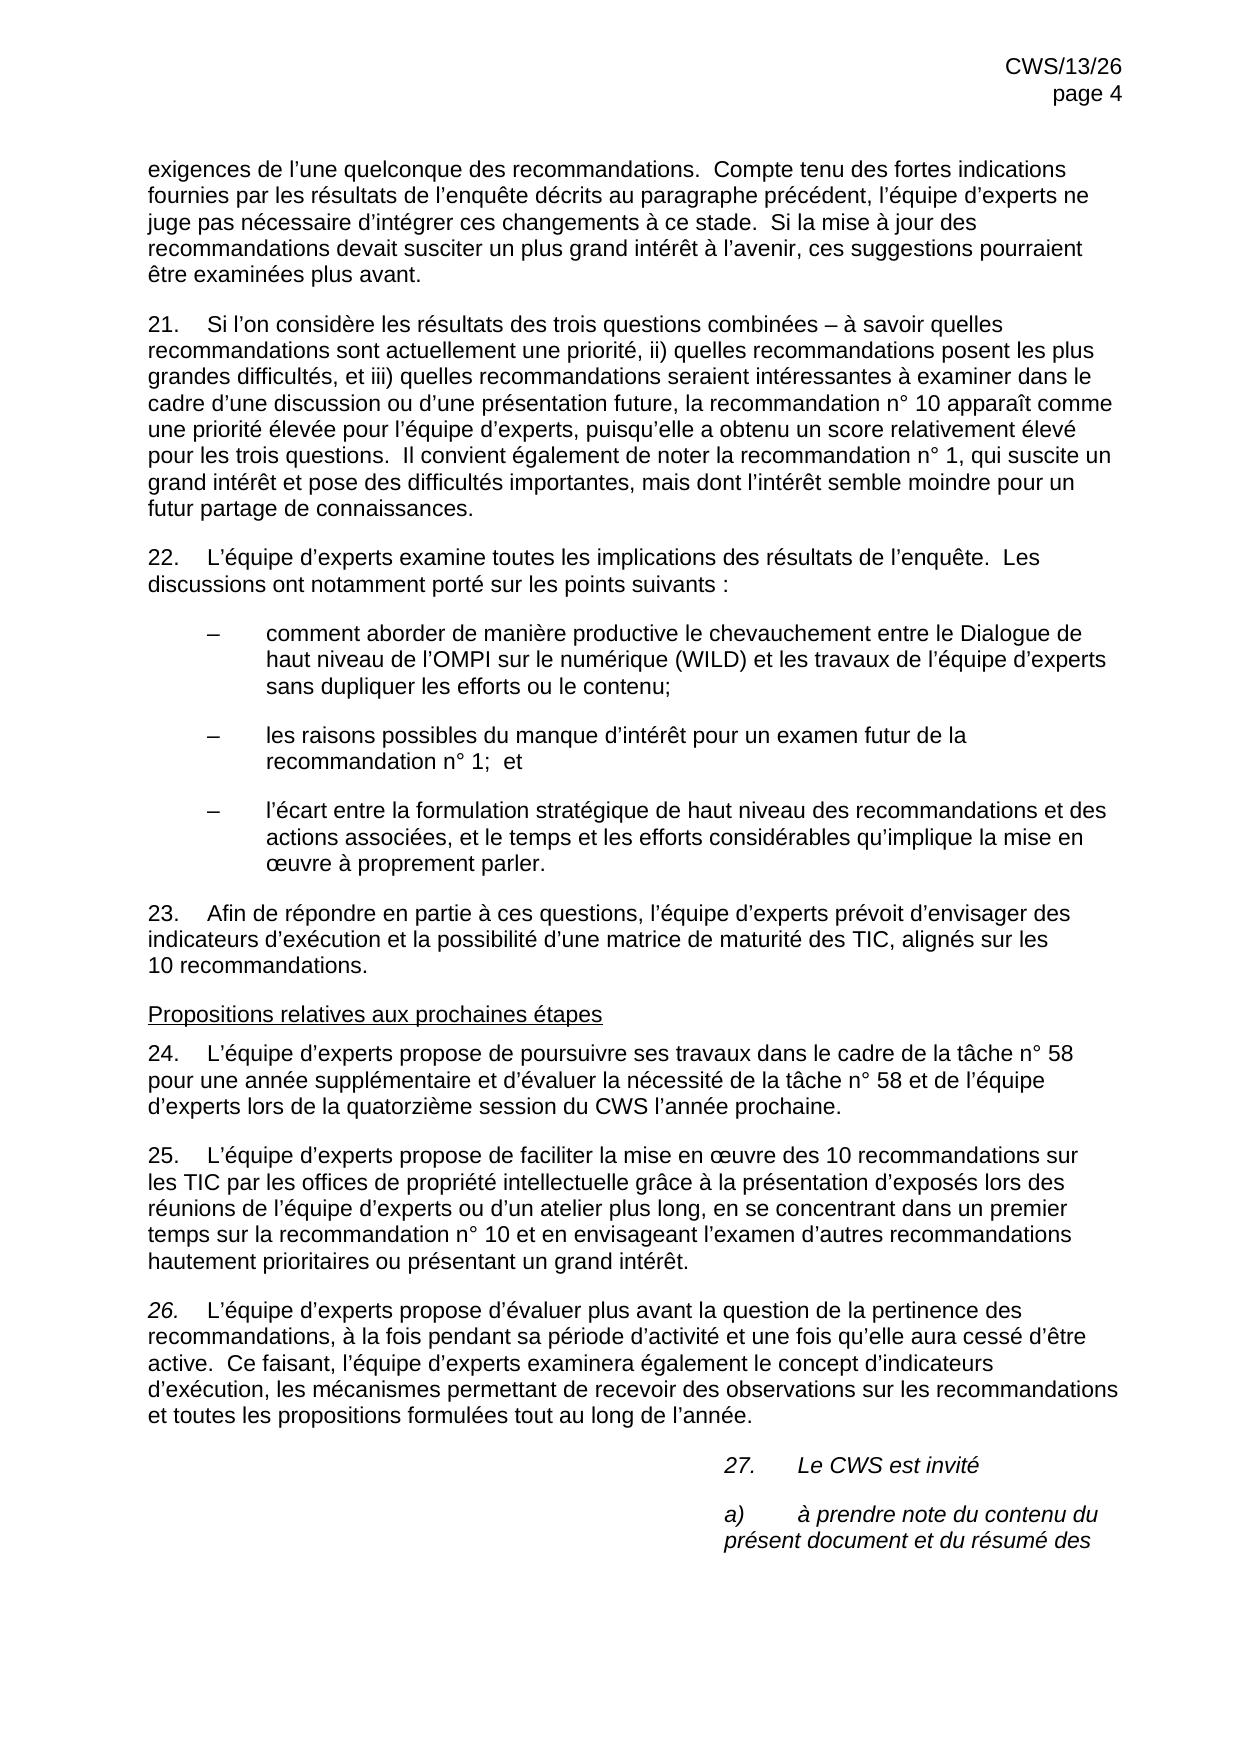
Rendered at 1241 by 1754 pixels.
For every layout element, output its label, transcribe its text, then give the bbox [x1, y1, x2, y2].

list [724, 1501, 1122, 1554]
text L’équipe d’experts propose d’évaluer plus avant la question de la pertinence des recommandations, à la fois pendant sa période d’activité et une fois qu’elle aura cessé d’être active. Ce faisant, l’équipe d’experts examinera également le concept d’indicateurs d’exécution, les mécanismes permettant de recevoir des observations sur les recommandations et toutes les propositions formulées tout au long de l’année. [148, 1297, 1122, 1429]
text Si l’on considère les résultats des trois questions combinées – à savoir quelles recommandations sont actuellement une priorité, ii) quelles recommandations posent les plus grandes difficultés, et iii) quelles recommandations seraient intéressantes à examiner dans le cadre d’une discussion ou d’une présentation future, la recommandation n° 10 apparaît comme une priorité élevée pour l’équipe d’experts, puisqu’elle a obtenu un score relativement élevé pour les trois questions. Il convient également de noter la recommandation n° 1, qui suscite un grand intérêt et pose des difficultés importantes, mais dont l’intérêt semble moindre pour un futur partage de connaissances. [148, 311, 1122, 521]
list l’écart entre la formulation stratégique de haut niveau des recommandations et des actions associées, et le temps et les efforts considérables qu’implique la mise en œuvre à proprement parler. [207, 797, 1122, 877]
list comment aborder de manière productive le chevauchement entre le Dialogue de haut niveau de l’OMPI sur le numérique (WILD) et les travaux de l’équipe d’experts sans dupliquer les efforts ou le contenu; [207, 620, 1122, 699]
text L’équipe d’experts propose de faciliter la mise en œuvre des 10 recommandations sur les TIC par les offices de propriété intellectuelle grâce à la présentation d’exposés lors des réunions de l’équipe d’experts ou d’un atelier plus long, en se concentrant dans un premier temps sur la recommandation n° 10 et en envisageant l’examen d’autres recommandations hautement prioritaires ou présentant un grand intérêt. [148, 1142, 1122, 1274]
text L’équipe d’experts examine toutes les implications des résultats de l’enquête. Les discussions ont notamment porté sur les points suivants : [148, 544, 1122, 597]
text Afin de répondre en partie à ces questions, l’équipe d’experts prévoit d’envisager des indicateurs d’exécution et la possibilité d’une matrice de maturité des TIC, alignés sur les 10 recommandations. [148, 899, 1122, 978]
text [148, 156, 1122, 288]
list les raisons possibles du manque d’intérêt pour un examen futur de la recommandation n° 1; et [207, 722, 1122, 774]
text Le CWS est invité [724, 1452, 1122, 1478]
text L’équipe d’experts propose de poursuivre ses travaux dans le cadre de la tâche n° 58 pour une année supplémentaire et d’évaluer la nécessité de la tâche n° 58 et de l’équipe d’experts lors de la quatorzième session du CWS l’année prochaine. [148, 1040, 1122, 1119]
subtitle Propositions relatives aux prochaines étapes [148, 1001, 1122, 1028]
